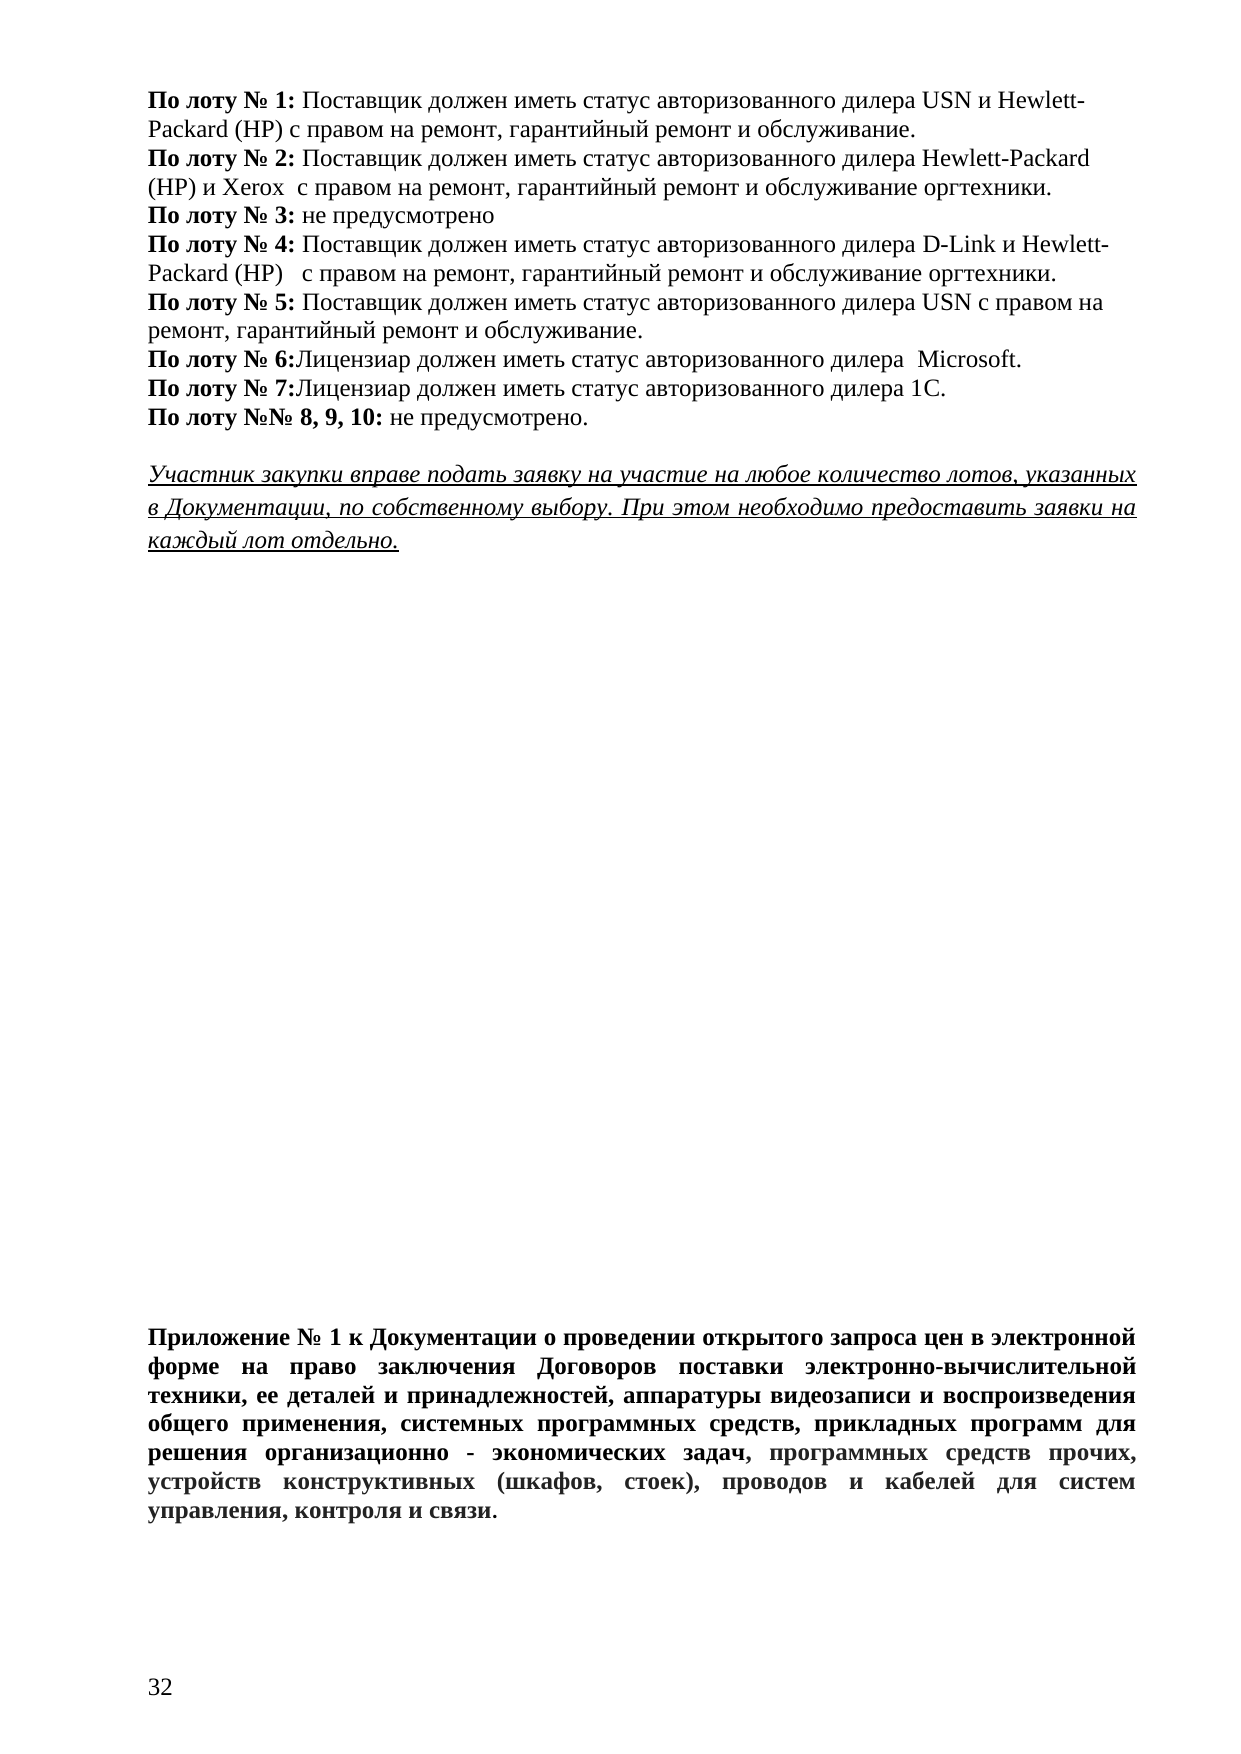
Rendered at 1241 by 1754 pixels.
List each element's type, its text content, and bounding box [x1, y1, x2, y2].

text По лоту № 2: Поставщик должен иметь статус авторизованного дилера Hewlett-Packard (HP) и Xerox с правом на ремонт, гарантийный ремонт и обслуживание оргтехники. [148, 143, 1137, 200]
text По лоту № 7:Лицензиар должен иметь статус авторизованного дилера 1C. [148, 373, 1137, 402]
text По лоту №№ 8, 9, 10: не предусмотрено. [148, 402, 1137, 430]
text По лоту № 1: Поставщик должен иметь статус авторизованного дилера USN и Hewlett-Packard (HP) с правом на ремонт, гарантийный ремонт и обслуживание. [148, 85, 1137, 143]
text По лоту № 5: Поставщик должен иметь статус авторизованного дилера USN с правом на ремонт, гарантийный ремонт и обслуживание. [148, 287, 1137, 344]
text Участник закупки вправе подать заявку на участие на любое количество лотов, указанных в Документации, по собственному выбору. При этом необходимо предоставить заявки на каждый лот отдельно. [148, 486, 1137, 517]
text По лоту № 4: Поставщик должен иметь статус авторизованного дилера D-Link и Hewlett-Packard (HP) с правом на ремонт, гарантийный ремонт и обслуживание оргтехники. [148, 229, 1137, 287]
text По лоту № 3: не предусмотрено [148, 200, 1137, 229]
text Приложение № 1 к Документации о проведении открытого запроса цен в электронной форме на право заключения Договоров поставки электронно-вычислительной техники, ее деталей и принадлежностей, аппаратуры видеозаписи и воспроизведения общего применения, системных программных средств, прикладных программ для решения организационно - экономических задач, программных средств прочих, устройств конструктивных (шкафов, стоек), проводов и кабелей для систем управления, контроля и связи. [148, 1322, 1137, 1466]
text По лоту № 6:Лицензиар должен иметь статус авторизованного дилера Microsoft. [148, 344, 1137, 373]
text Участник закупки вправе подать заявку на участие на любое количество лотов, указанных в Документации, по собственному выбору. При этом необходимо предоставить заявки на каждый лот отдельно. [148, 459, 1137, 484]
text Участник закупки вправе подать заявку на участие на любое количество лотов, указанных в Документации, по собственному выбору. При этом необходимо предоставить заявки на каждый лот отдельно. [148, 518, 1137, 554]
